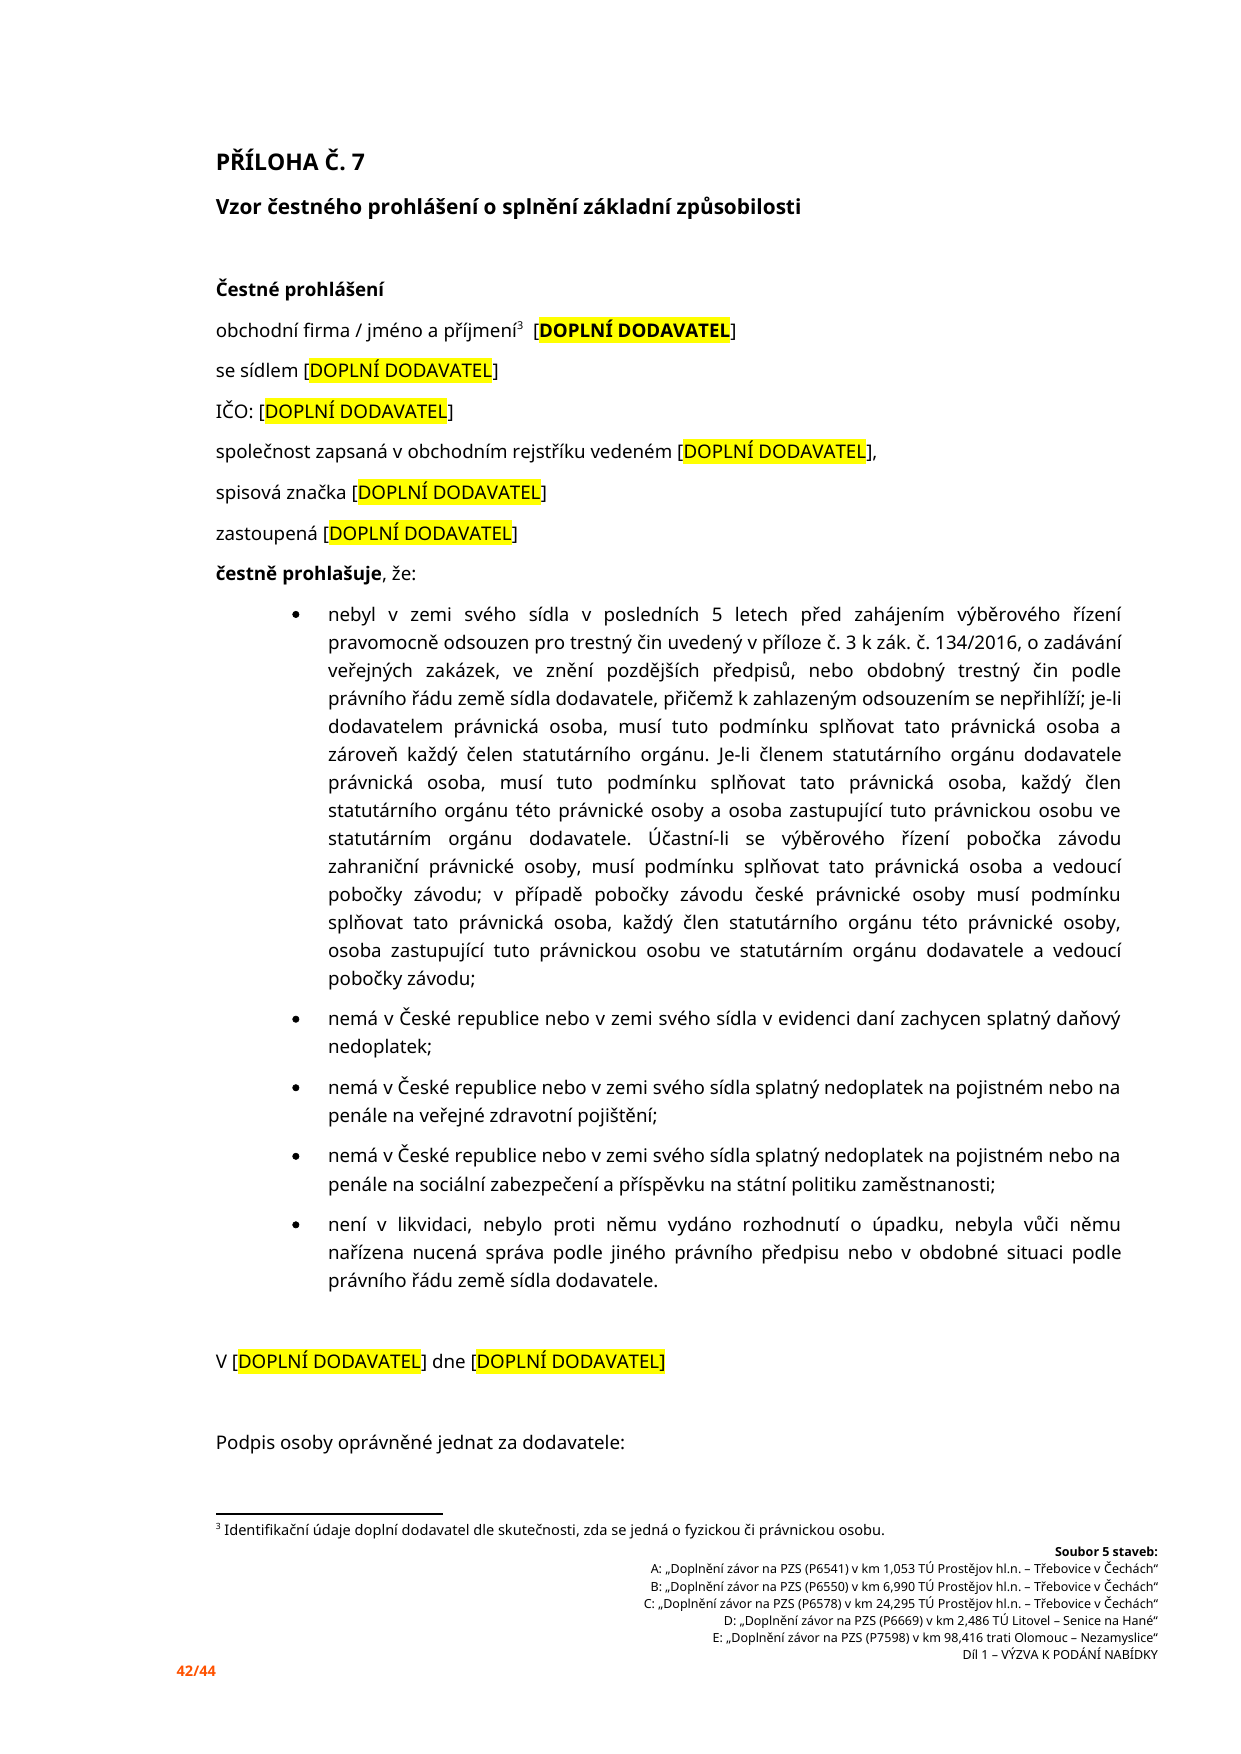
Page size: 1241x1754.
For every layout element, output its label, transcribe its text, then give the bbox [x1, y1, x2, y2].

text Příloha č. 7 [216, 146, 1122, 177]
text není v likvidaci, nebylo proti němu vydáno rozhodnutí o úpadku, nebyla vůči němu nařízena nucená správa podle jiného právního předpisu nebo v obdobné situaci podle právního řádu země sídla dodavatele. [292, 1211, 1122, 1293]
text zastoupená [DOPLNÍ DODAVATEL] [216, 520, 329, 545]
text spisová značka [DOPLNÍ DODAVATEL] [541, 479, 1122, 505]
text nemá v České republice nebo v zemi svého sídla v evidenci daní zachycen splatný daňový nedoplatek; [292, 1006, 1122, 1059]
text V [DOPLNÍ DODAVATEL] dne [DOPLNÍ DODAVATEL] [216, 1348, 1122, 1374]
text obchodní firma / jméno a příjmení [DOPLNÍ DODAVATEL] [216, 317, 539, 343]
text Podpis osoby oprávněné jednat za dodavatele: [216, 1429, 1122, 1455]
text nebyl v zemi svého sídla v posledních 5 letech před zahájením výběrového řízení pravomocně odsouzen pro trestný čin uvedený v příloze č. 3 k zák. č. 134/2016, o zadávání veřejných zakázek, ve znění pozdějších předpisů, nebo obdobný trestný čin podle právního řádu země sídla dodavatele, přičemž k zahlazeným odsouzením se nepřihlíží; je-li dodavatelem právnická osoba, musí tuto podmínku splňovat tato právnická osoba a zároveň každý čelen statutárního orgánu. Je-li členem statutárního orgánu dodavatele právnická osoba, musí tuto podmínku splňovat tato právnická osoba, každý člen statutárního orgánu této právnické osoby a osoba zastupující tuto právnickou osobu ve statutárním orgánu dodavatele. Účastní-li se výběrového řízení pobočka závodu zahraniční právnické osoby, musí podmínku splňovat tato právnická osoba a vedoucí pobočky závodu; v případě pobočky závodu české právnické osoby musí podmínku splňovat tato právnická osoba, každý člen statutárního orgánu této právnické osoby, osoba zastupující tuto právnickou osobu ve statutárním orgánu dodavatele a vedoucí pobočky závodu; [292, 601, 1122, 991]
text zastoupená [DOPLNÍ DODAVATEL] [512, 520, 1122, 545]
text společnost zapsaná v obchodním rejstříku vedeném [DOPLNÍ DODAVATEL], [216, 439, 683, 464]
text nemá v České republice nebo v zemi svého sídla splatný nedoplatek na pojistném nebo na penále na sociální zabezpečení a příspěvku na státní politiku zaměstnanosti; [292, 1143, 1122, 1196]
text obchodní firma / jméno a příjmení [DOPLNÍ DODAVATEL] [730, 317, 1122, 343]
text Vzor čestného prohlášení o splnění základní způsobilosti [216, 192, 1122, 221]
text spisová značka [DOPLNÍ DODAVATEL] [216, 479, 358, 505]
text Čestné prohlášení [216, 277, 1122, 302]
text čestně prohlašuje, že: [216, 560, 1122, 586]
text nemá v České republice nebo v zemi svého sídla splatný nedoplatek na pojistném nebo na penále na veřejné zdravotní pojištění; [292, 1074, 1122, 1128]
text se sídlem [DOPLNÍ DODAVATEL] [492, 358, 1122, 383]
text IČO: [DOPLNÍ DODAVATEL] [447, 398, 1122, 424]
text se sídlem [DOPLNÍ DODAVATEL] [216, 358, 309, 383]
text společnost zapsaná v obchodním rejstříku vedeném [DOPLNÍ DODAVATEL], [866, 439, 1122, 464]
